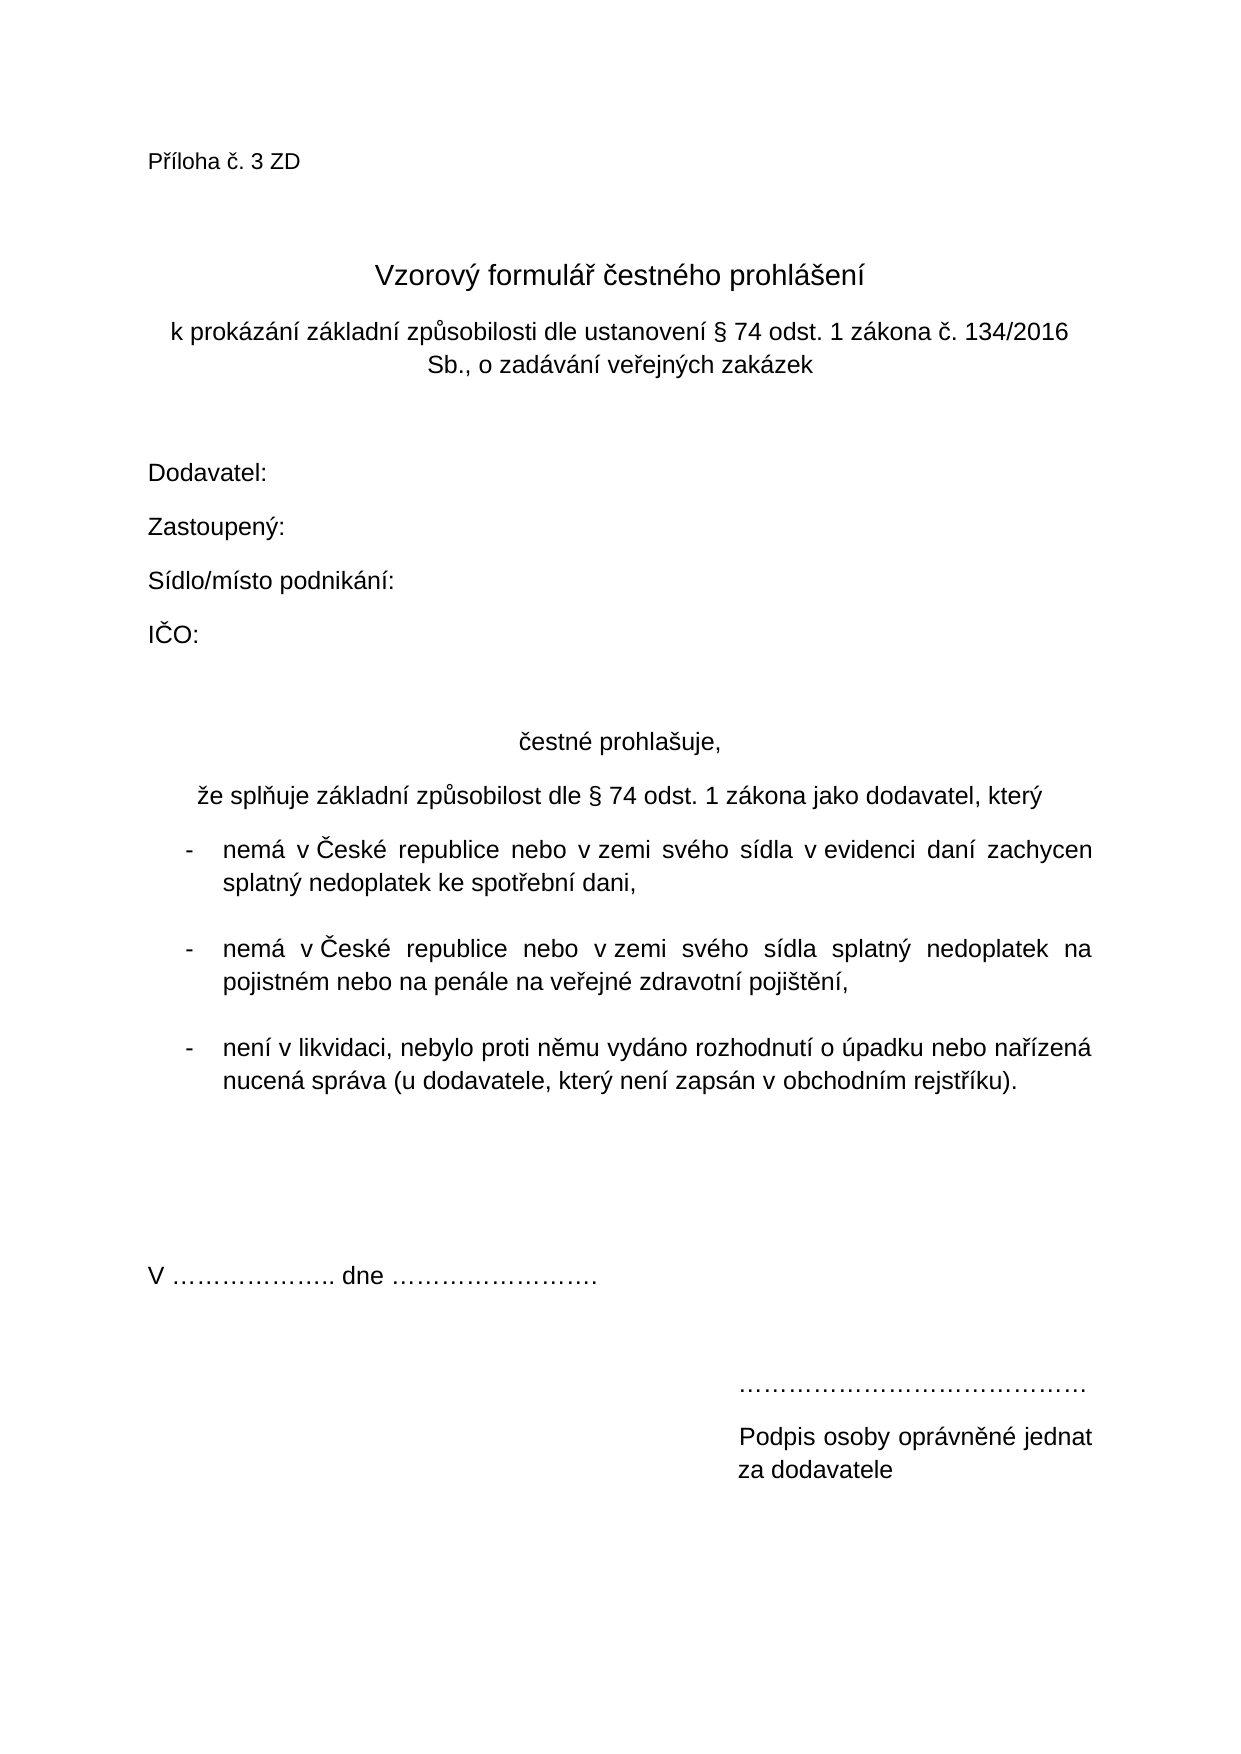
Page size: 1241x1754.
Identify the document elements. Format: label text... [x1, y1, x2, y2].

text Podpis osoby oprávněné jednat za dodavatele [738, 1422, 1093, 1484]
list není v likvidaci, nebylo proti němu vydáno rozhodnutí o úpadku nebo nařízená nucená správa (u dodavatele, který není zapsán v obchodním rejstříku). [185, 1033, 1093, 1095]
text Vzorový formulář čestného prohlášení [148, 258, 1093, 292]
text V ……………….. dne ……………………. [148, 1261, 1093, 1289]
text Sídlo/místo podnikání: [148, 566, 1093, 594]
text k prokázání základní způsobilosti dle ustanovení § 74 odst. 1 zákona č. 134/2016 Sb., o zadávání veřejných zakázek [148, 317, 1093, 379]
text že splňuje základní způsobilost dle § 74 odst. 1 zákona jako dodavatel, který [148, 781, 1093, 810]
text …………………………………… [148, 1368, 1093, 1397]
list nemá v České republice nebo v zemi svého sídla splatný nedoplatek na pojistném nebo na penále na veřejné zdravotní pojištění, [185, 934, 1093, 996]
list nemá v České republice nebo v zemi svého sídla v evidenci daní zachycen splatný nedoplatek ke spotřební dani, [185, 835, 1093, 897]
text IČO: [148, 620, 1093, 648]
text čestné prohlašuje, [148, 727, 1093, 756]
text Dodavatel: [148, 458, 1093, 487]
text Zastoupený: [148, 512, 1093, 541]
text Příloha č. 3 ZD [148, 148, 1093, 174]
